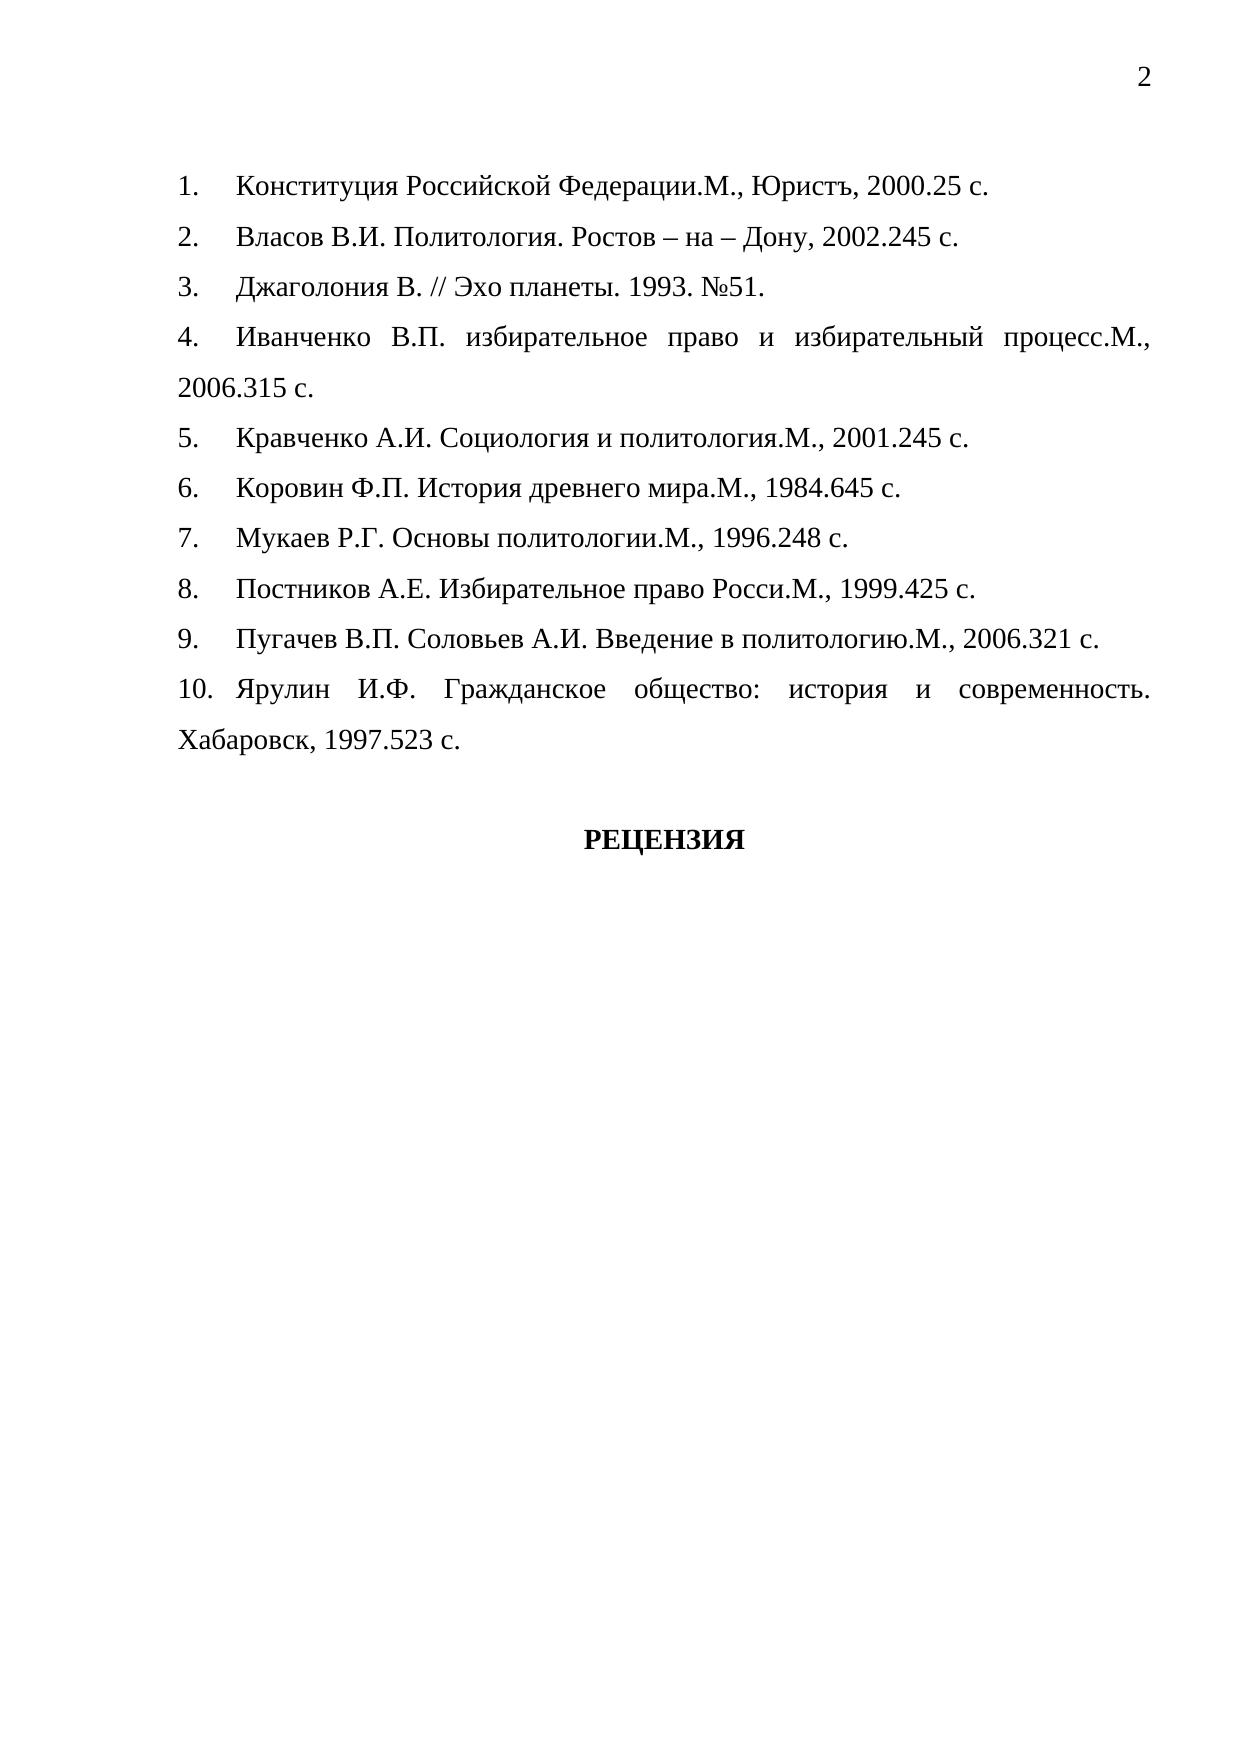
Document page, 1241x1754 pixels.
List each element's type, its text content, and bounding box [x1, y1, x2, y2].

text Власов В.И. Политология. Ростов – на – Дону, 2002.245 с. [177, 219, 1152, 252]
text Джаголония В. // Эхо планеты. 1993. №51. [177, 269, 1152, 303]
text Мукаев Р.Г. Основы политологии.М., 1996.248 с. [177, 521, 1152, 554]
text Конституция Российской Федерации.М., Юристъ, 2000.25 с. [177, 168, 1152, 202]
text Ярулин И.Ф. Гражданское общество: история и современность. Хабаровск, 1997.523 с. [177, 672, 1152, 755]
text Кравченко А.И. Социология и политология.М., 2001.245 с. [177, 420, 1152, 453]
subtitle Рецензия [177, 822, 1152, 856]
text Пугачев В.П. Соловьев А.И. Введение в политологию.М., 2006.321 с. [177, 621, 1152, 655]
text Постников А.Е. Избирательное право Росси.М., 1999.425 с. [177, 571, 1152, 604]
text Иванченко В.П. избирательное право и избирательный процесс.М., 2006.315 с. [177, 319, 1152, 403]
text Коровин Ф.П. История древнего мира.М., 1984.645 с. [177, 470, 1152, 504]
